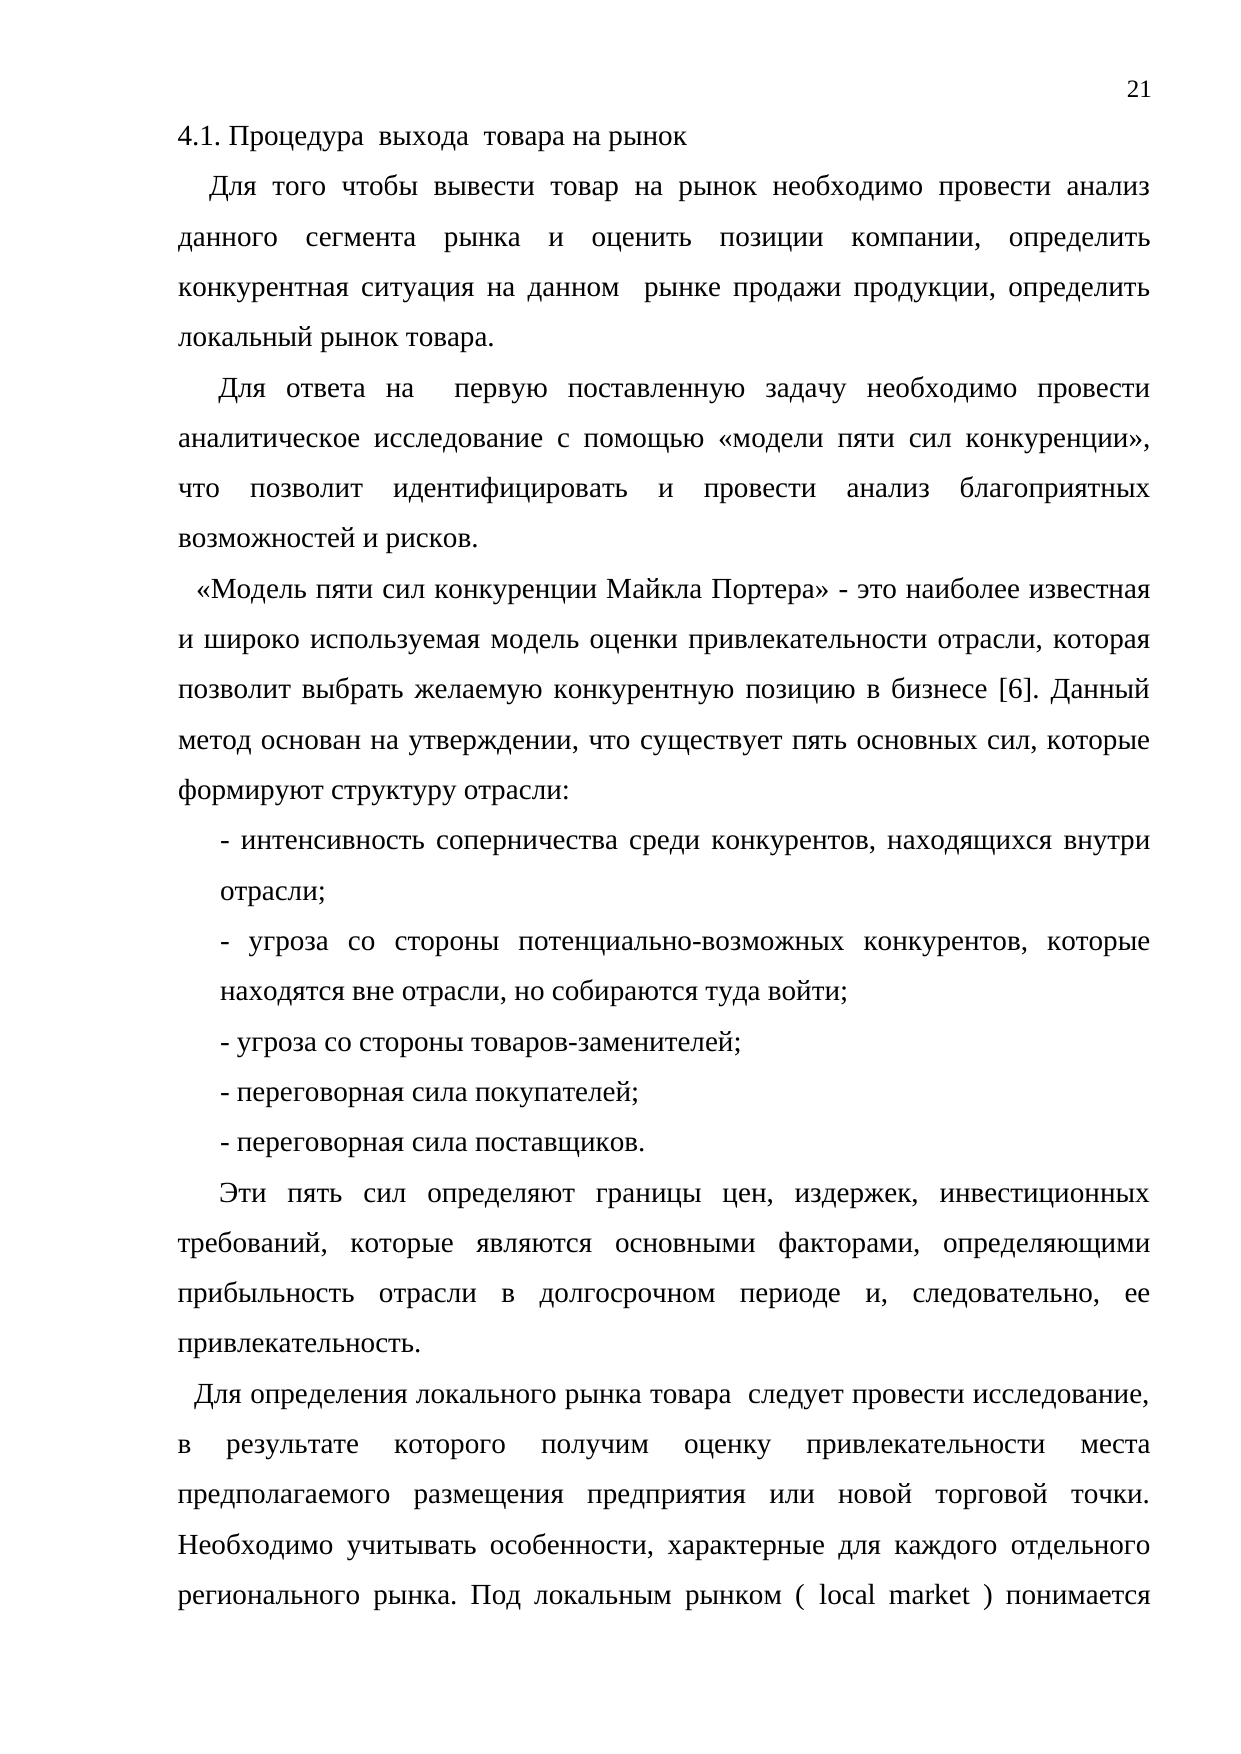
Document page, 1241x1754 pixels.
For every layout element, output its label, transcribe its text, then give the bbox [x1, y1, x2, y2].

text - переговорная сила покупателей; [220, 1074, 1151, 1108]
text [177, 1376, 1151, 1611]
text 4.1. Процедура выхода товара на рынок [177, 118, 1151, 152]
text Эти пять сил определяют границы цен, издержек, инвестиционных требований, которые являются основными факторами, определяющими прибыльность отрасли в долгосрочном периоде и, следовательно, ее привлекательность. [177, 1175, 1151, 1359]
text «Модель пяти сил конкуренции Майкла Портера» - это наиболее известная и широко используемая модель оценки привлекательности отрасли, которая позволит выбрать желаемую конкурентную позицию в бизнесе [6]. Данный метод основан на утверждении, что существует пять основных сил, которые формируют структуру отрасли: [178, 571, 1151, 806]
text - угроза со стороны потенциально-возможных конкурентов, которые находятся вне отрасли, но собираются туда войти; [220, 923, 1151, 1007]
text - интенсивность соперничества среди конкурентов, находящихся внутри отрасли; [220, 822, 1151, 906]
text - переговорная сила поставщиков. [220, 1124, 1151, 1158]
text Для ответа на первую поставленную задачу необходимо провести аналитическое исследование с помощью «модели пяти сил конкуренции», что позволит идентифицировать и провести анализ благоприятных возможностей и рисков. [178, 370, 1151, 554]
text - угроза со стороны товаров-заменителей; [220, 1024, 1151, 1057]
text Для того чтобы вывести товар на рынок необходимо провести анализ данного сегмента рынка и оценить позиции компании, определить конкурентная ситуация на данном рынке продажи продукции, определить локальный рынок товара. [178, 168, 1151, 353]
